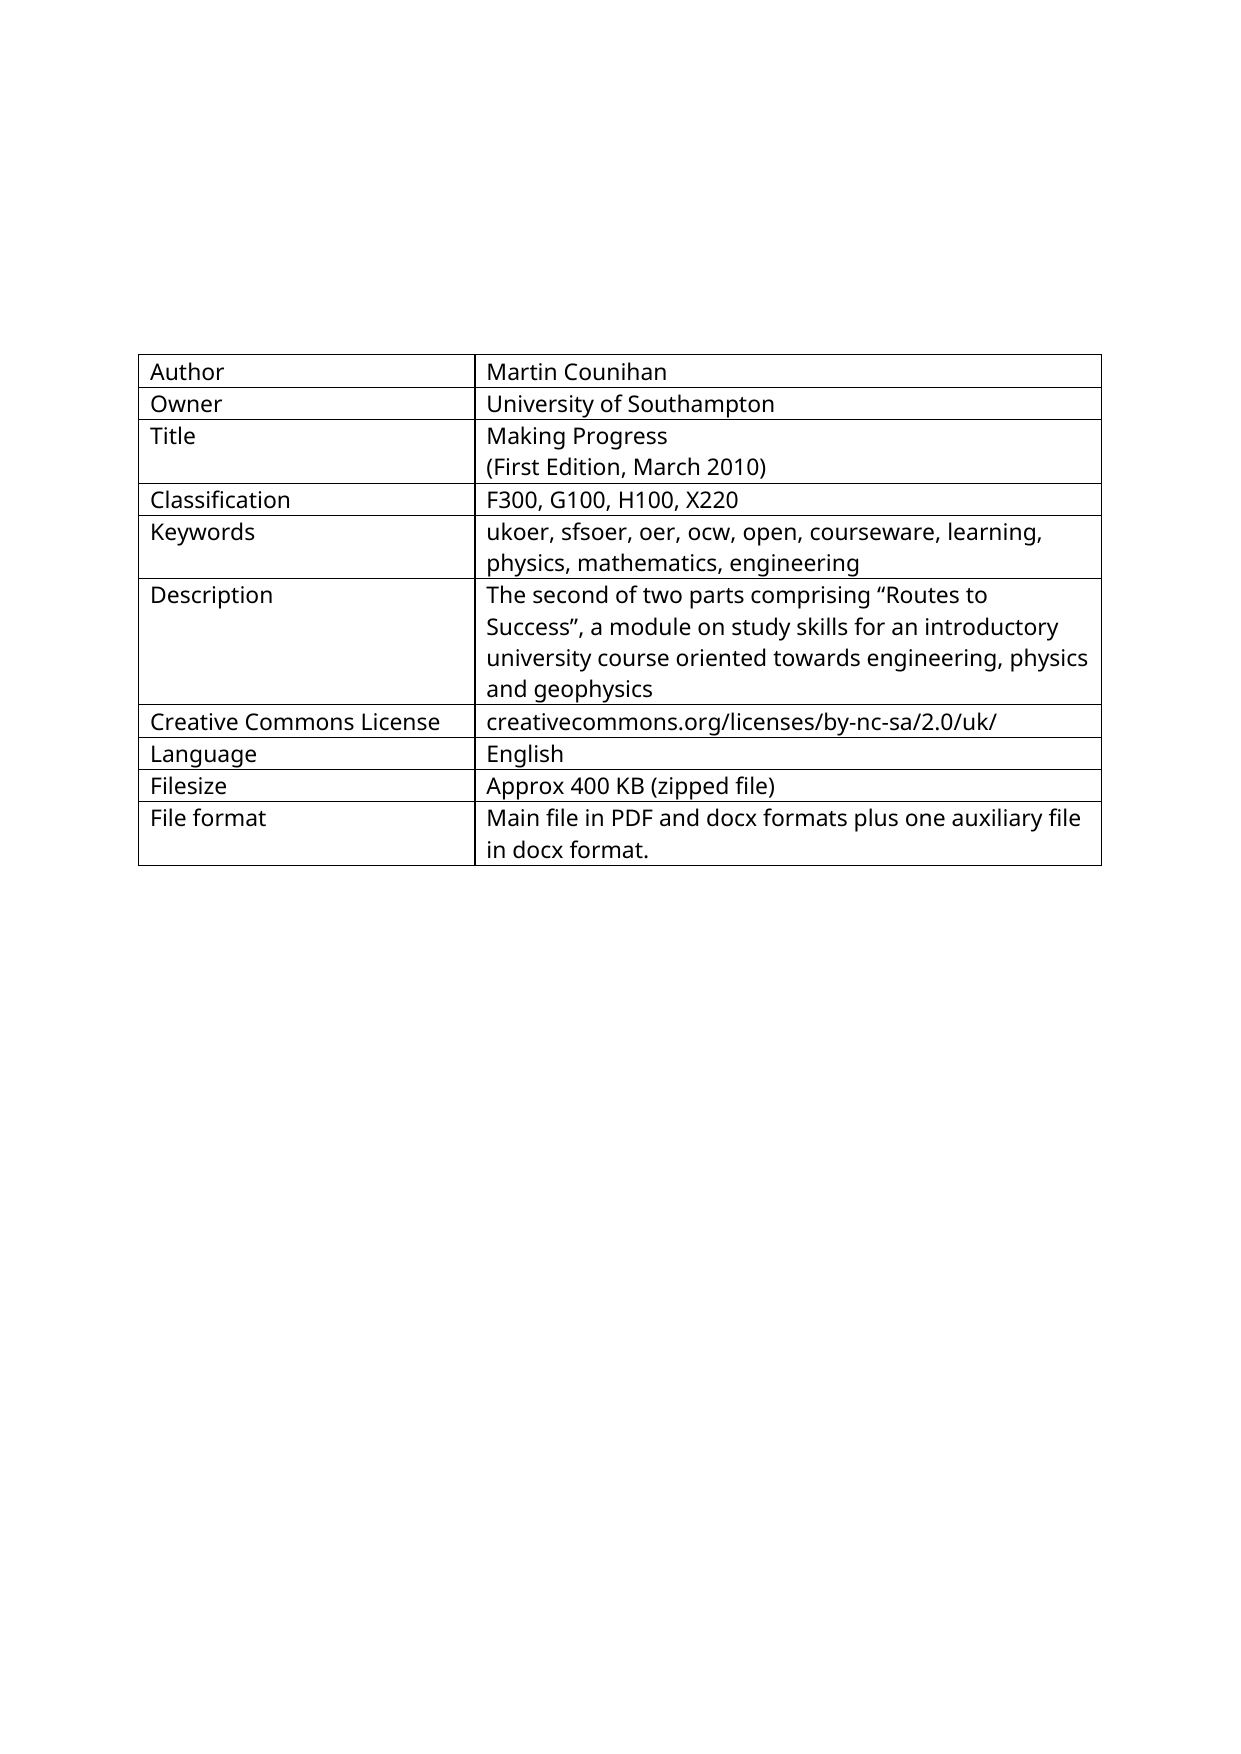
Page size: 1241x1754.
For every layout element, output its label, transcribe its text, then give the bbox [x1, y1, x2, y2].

table_cell Owner [139, 388, 474, 419]
table_cell creativecommons.org/licenses/by-nc-sa/2.0/uk/ [476, 705, 1101, 737]
table_cell F300, G100, H100, X220 [476, 484, 1101, 515]
table_cell Title [139, 420, 474, 482]
table_cell University of Southampton [476, 388, 1101, 419]
table_cell Language [139, 738, 474, 769]
table_cell Making Progress (First Edition, March 2010) [476, 420, 1101, 482]
table_cell Keywords [139, 516, 474, 578]
table_cell File format [139, 802, 474, 865]
table_cell English [476, 738, 1101, 769]
table_header Martin Counihan [476, 355, 1101, 387]
table_cell The second of two parts comprising “Routes to Success”, a module on study skills for an introductory university course oriented towards engineering, physics and geophysics [476, 579, 1101, 704]
table_cell Description [139, 579, 474, 704]
table_cell ukoer, sfsoer, oer, ocw, open, courseware, learning, physics, mathematics, engineering [476, 516, 1101, 578]
table_cell Classification [139, 484, 474, 515]
table_cell Creative Commons License [139, 705, 474, 737]
table_cell Main file in PDF and docx formats plus one auxiliary file in docx format. [476, 802, 1101, 865]
table_cell Approx 400 KB (zipped file) [476, 770, 1101, 801]
table_cell Filesize [139, 770, 474, 801]
table_header Author [139, 355, 474, 387]
